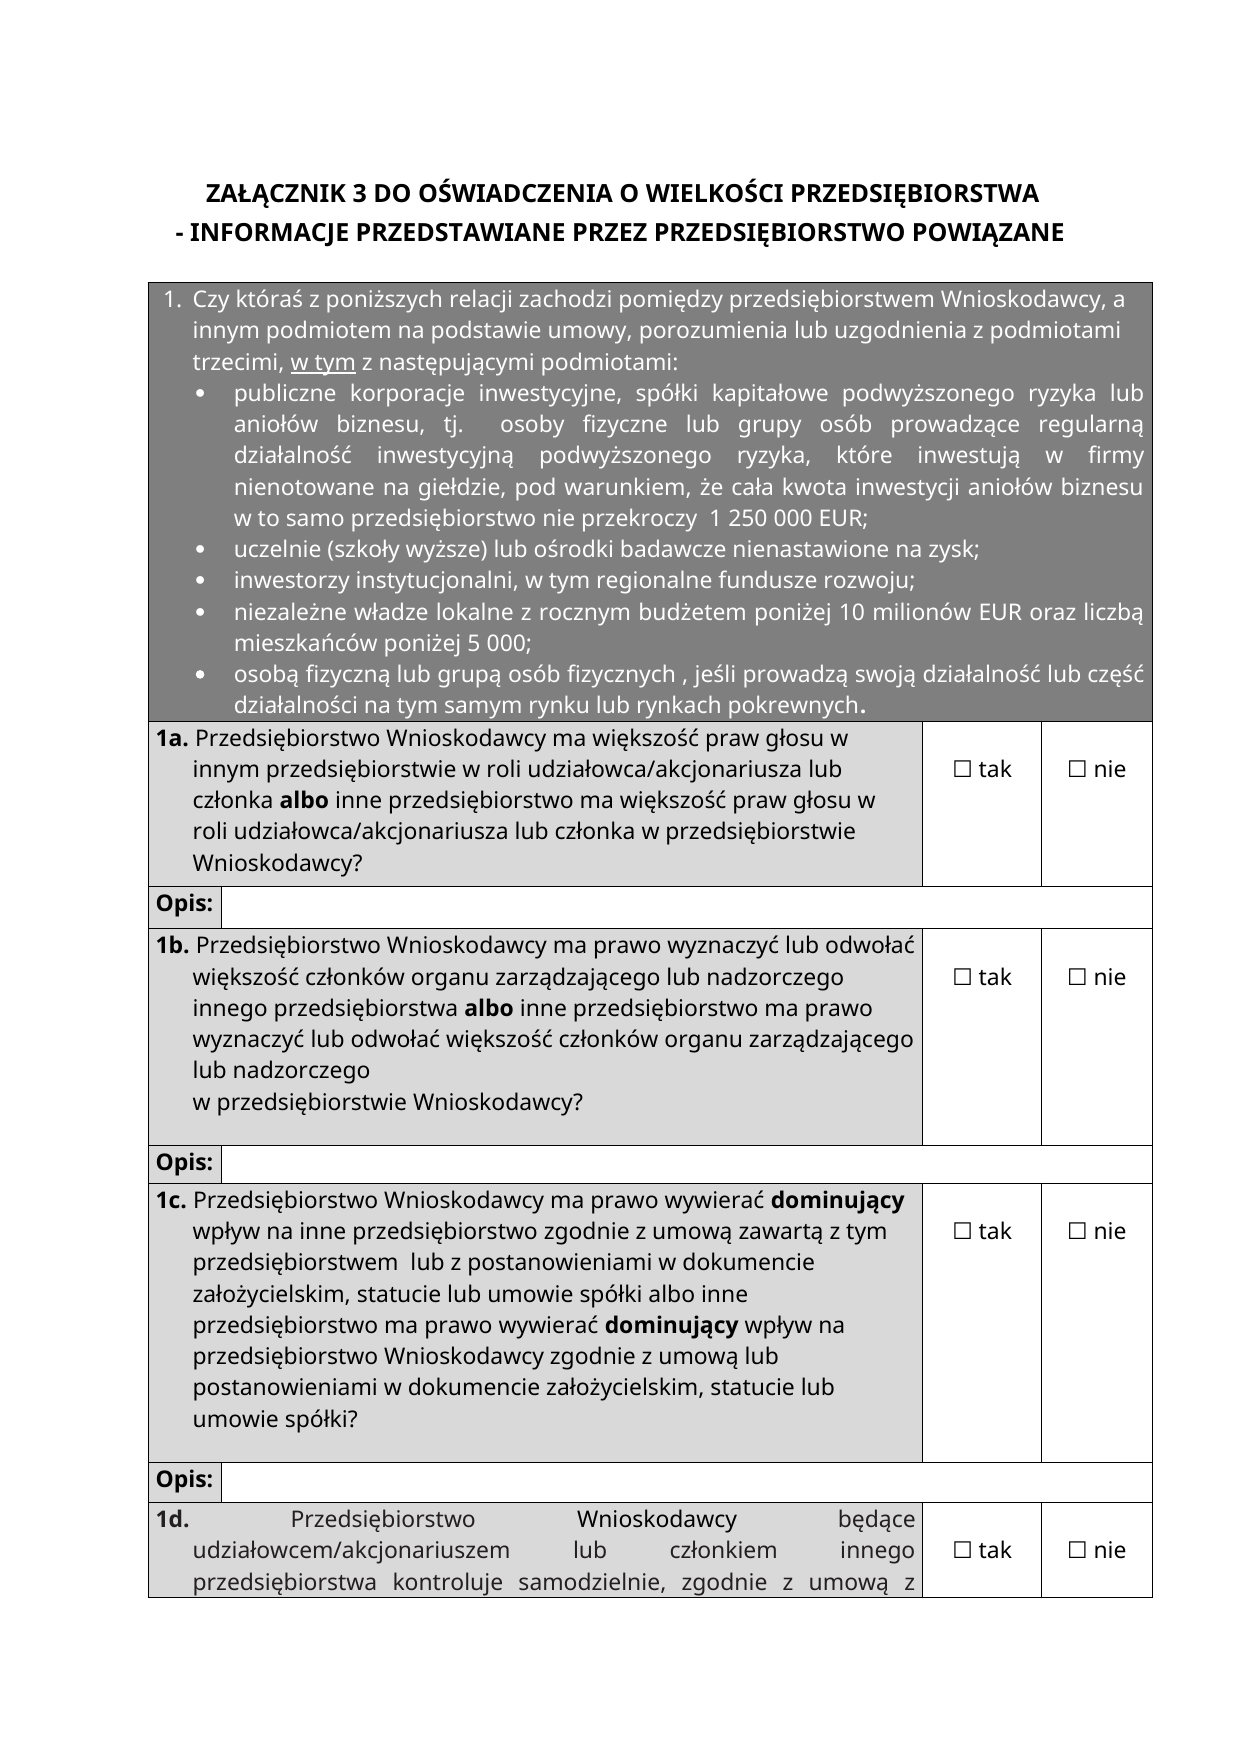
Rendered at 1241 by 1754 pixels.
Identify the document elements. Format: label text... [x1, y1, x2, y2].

table_cell [222, 1146, 1152, 1183]
table_cell nie [1042, 1184, 1152, 1462]
table_cell Opis: [149, 887, 221, 928]
table_cell tak [923, 1184, 1041, 1462]
table_cell nie [1042, 929, 1152, 1145]
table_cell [149, 1503, 922, 1597]
table_cell 1b. Przedsiębiorstwo Wnioskodawcy ma prawo wyznaczyć lub odwołać większość członków organu zarządzającego lub nadzorczego innego przedsiębiorstwa albo inne przedsiębiorstwo ma prawo wyznaczyć lub odwołać większość członków organu zarządzającego lub nadzorczego w przedsiębiorstwie Wnioskodawcy? [149, 929, 922, 1145]
table_cell 1a. Przedsiębiorstwo Wnioskodawcy ma większość praw głosu w innym przedsiębiorstwie w roli udziałowca/akcjonariusza lub członka albo inne przedsiębiorstwo ma większość praw głosu w roli udziałowca/akcjonariusza lub członka w przedsiębiorstwie Wnioskodawcy? [149, 722, 922, 886]
table_cell tak [923, 929, 1041, 1145]
table_cell [222, 1463, 1152, 1502]
table_cell nie [1042, 722, 1152, 886]
table_cell [222, 887, 1152, 928]
list ZAŁĄCZNIK 3 DO OŚWIADCZENIA O WIELKOŚCI PRZEDSIĘBIORSTWA [148, 176, 1093, 210]
table_cell tak [923, 1503, 1041, 1597]
text - INFORMACJE PRZEDSTAWIANE PRZEZ PRZEDSIĘBIORSTWO POWIĄZANE [148, 215, 1093, 249]
table_cell tak [923, 722, 1041, 886]
table_cell 1c. Przedsiębiorstwo Wnioskodawcy ma prawo wywierać dominujący wpływ na inne przedsiębiorstwo zgodnie z umową zawartą z tym przedsiębiorstwem lub z postanowieniami w dokumencie założycielskim, statucie lub umowie spółki albo inne przedsiębiorstwo ma prawo wywierać dominujący wpływ na przedsiębiorstwo Wnioskodawcy zgodnie z umową lub postanowieniami w dokumencie założycielskim, statucie lub umowie spółki? [149, 1184, 922, 1462]
table_cell Opis: [149, 1146, 221, 1183]
table_cell Opis: [149, 1463, 221, 1502]
table_header Czy któraś z poniższych relacji zachodzi pomiędzy przedsiębiorstwem Wnioskodawcy, a innym podmiotem na podstawie umowy, porozumienia lub uzgodnienia z podmiotami trzecimi, w tym z następującymi podmiotami: publiczne korporacje inwestycyjne, spółki kapitałowe podwyższonego ryzyka lub aniołów biznesu, tj. osoby fizyczne lub grupy osób prowadzące regularną działalność inwestycyjną podwyższonego ryzyka, które inwestują w firmy nienotowane na giełdzie, pod warunkiem, że cała kwota inwestycji aniołów biznesu w to samo przedsiębiorstwo nie przekroczy 1 250 000 EUR; uczelnie (szkoły wyższe) lub ośrodki badawcze nienastawione na zysk; inwestorzy instytucjonalni, w tym regionalne fundusze rozwoju; niezależne władze lokalne z rocznym budżetem poniżej 10 milionów EUR oraz liczbą mieszkańców poniżej 5 000; osobą fizyczną lub grupą osób fizycznych , jeśli prowadzą swoją działalność lub część działalności na tym samym rynku lub rynkach pokrewnych. [149, 283, 1152, 721]
table_cell nie [1042, 1503, 1152, 1597]
